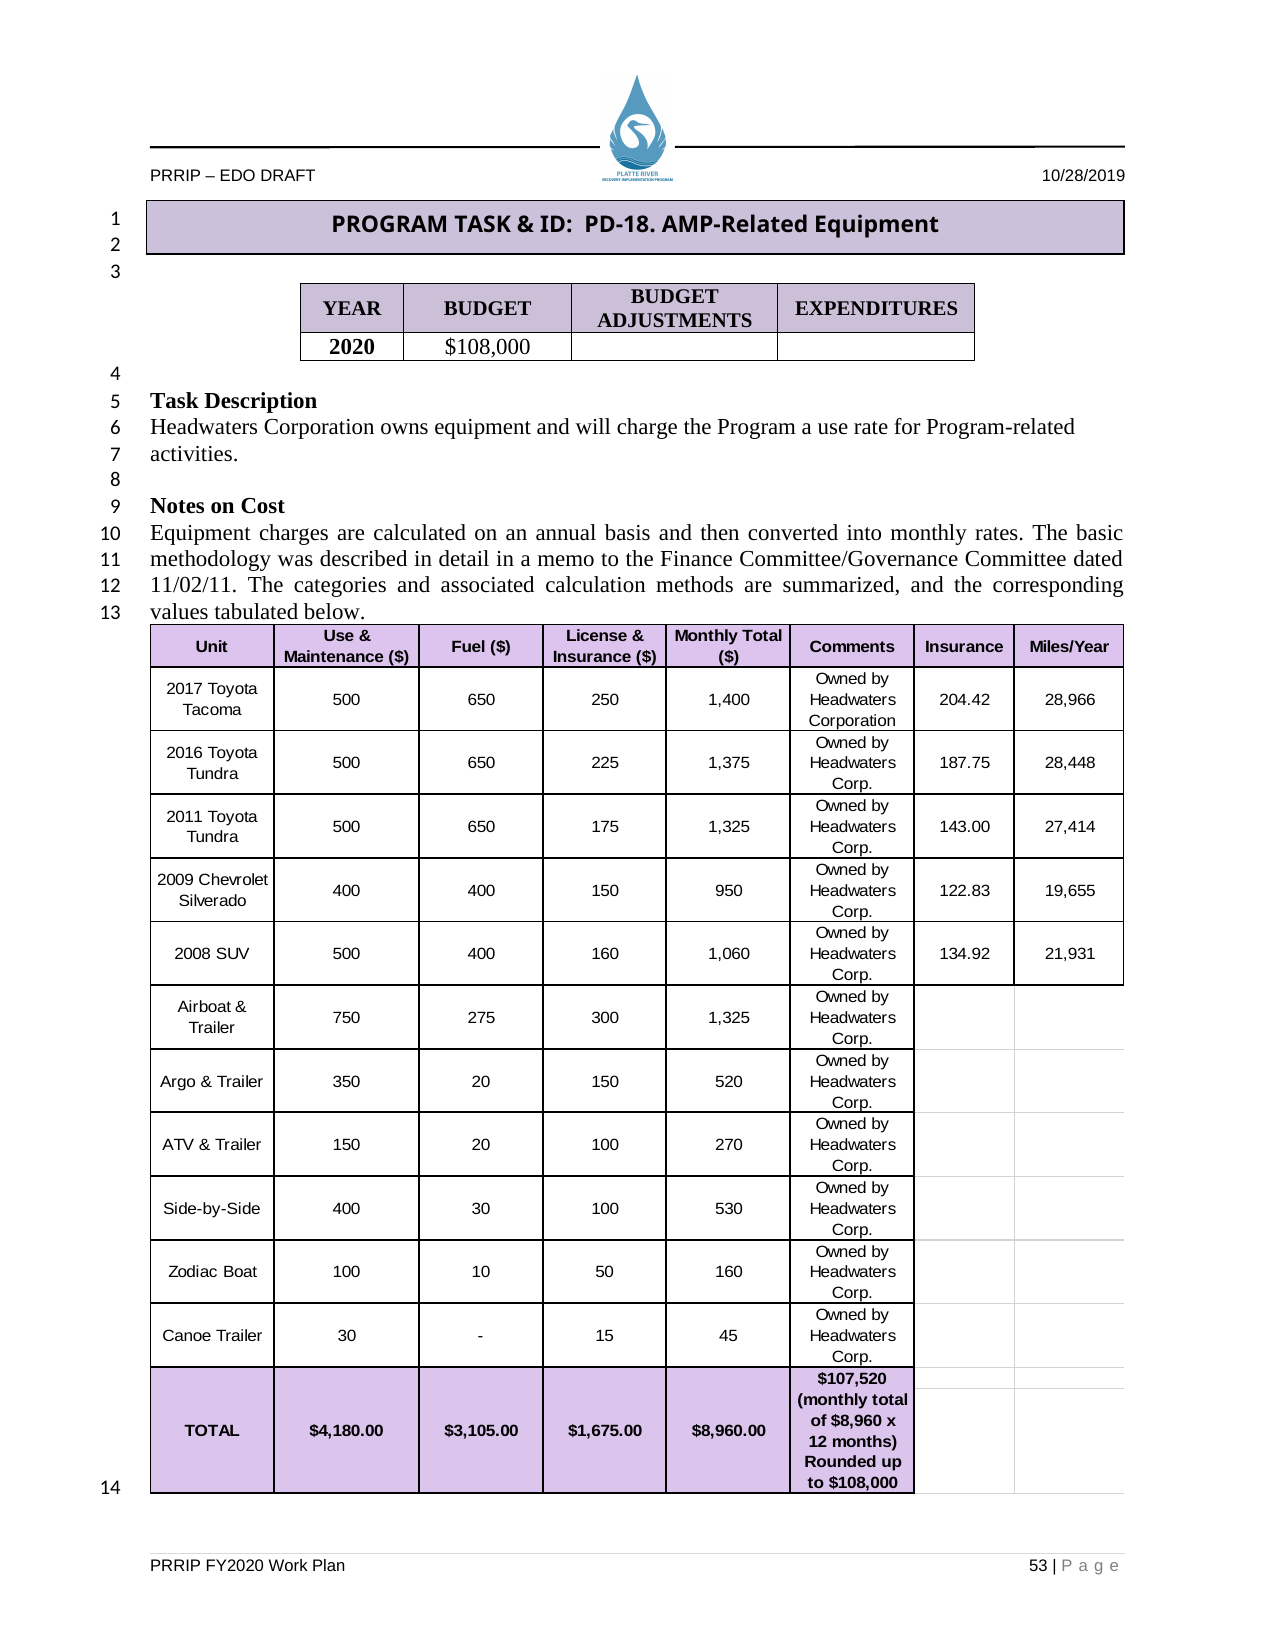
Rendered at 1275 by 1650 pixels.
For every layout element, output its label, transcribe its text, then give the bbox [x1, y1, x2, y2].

table_cell [778, 333, 974, 359]
table_header EXPENDITURES [778, 284, 974, 332]
table_cell $108,000 [404, 333, 571, 359]
table_header YEAR [301, 284, 403, 332]
text Notes on Cost [150, 492, 1125, 519]
picture [602, 75, 673, 182]
table_header BUDGET [404, 284, 571, 332]
table_cell 2020 [301, 333, 403, 359]
text Headwaters Corporation owns equipment and will charge the Program a use rate for Program-related activities. [150, 413, 1125, 466]
text Task Description [150, 387, 1125, 413]
table_header BUDGET ADJUSTMENTS [572, 284, 777, 332]
text Equipment charges are calculated on an annual basis and then converted into monthly rates. The basic methodology was described in detail in a memo to the Finance Committee/Governance Committee dated 11/02/11. The categories and associated calculation methods are summarized, and the corresponding values tabulated below. [150, 519, 1125, 624]
table_cell [572, 333, 777, 359]
